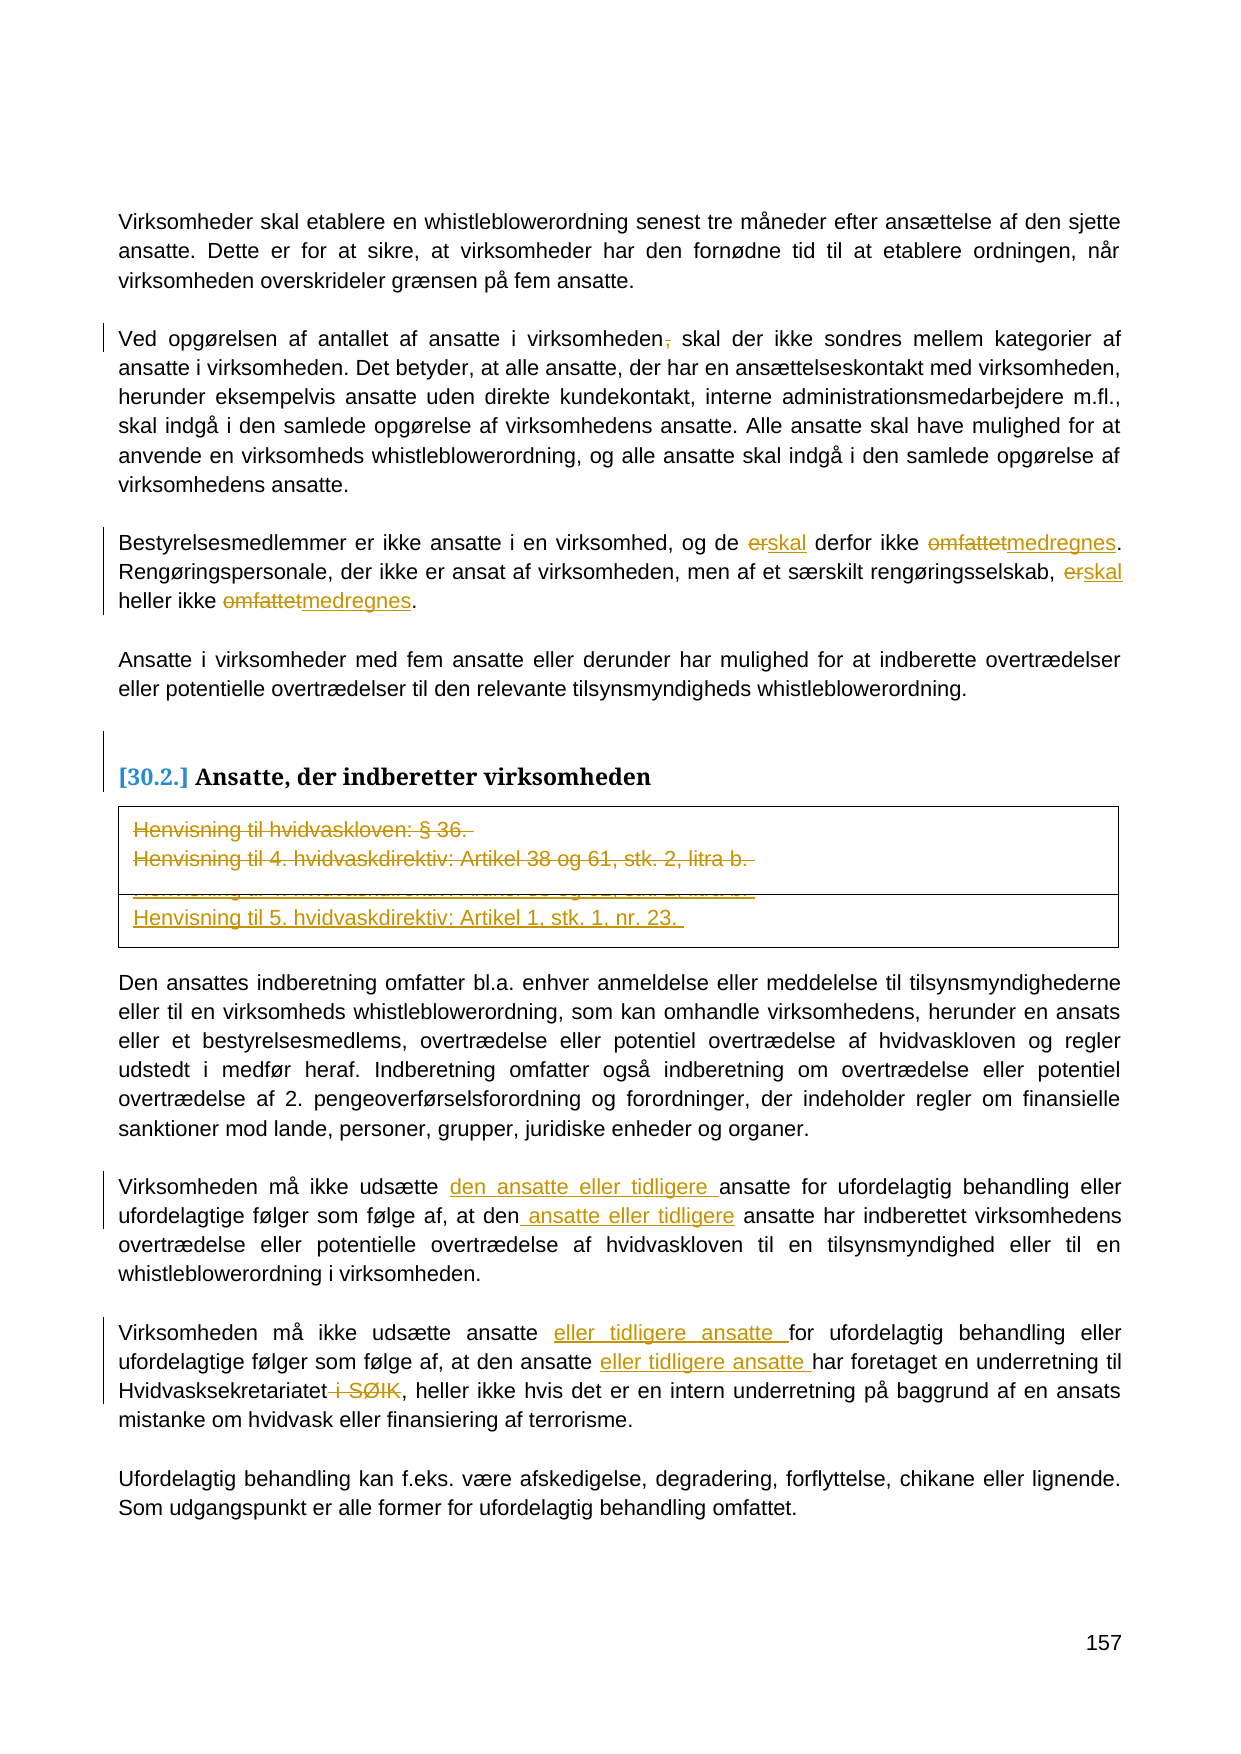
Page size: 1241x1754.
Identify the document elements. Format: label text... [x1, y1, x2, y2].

text Ansatte i virksomheder med fem ansatte eller derunder har mulighed for at indberette overtrædelser eller potentielle overtrædelser til den relevante tilsynsmyndigheds whistleblowerordning. [118, 644, 1122, 702]
text Bestyrelsesmedlemmer er ikke ansatte i en virksomhed, og de derfor ikke . Rengøringspersonale, der ikke er ansat af virksomheden, men af et særskilt rengøringsselskab, heller ikke . [118, 527, 1122, 615]
text Ved opgørelsen af antallet af ansatte i virksomheden skal der ikke sondres mellem kategorier af ansatte i virksomheden. Det betyder, at alle ansatte, der har en ansættelseskontakt med virksomheden, herunder eksempelvis ansatte uden direkte kundekontakt, interne administrationsmedarbejdere m.fl., skal indgå i den samlede opgørelse af virksomhedens ansatte. Alle ansatte skal have mulighed for at anvende en virksomheds whistleblowerordning, og alle ansatte skal indgå i den samlede opgørelse af virksomhedens ansatte. [118, 323, 1122, 498]
text Virksomheder skal etablere en whistleblowerordning senest tre måneder efter ansættelse af den sjette ansatte. Dette er for at sikre, at virksomheder har den fornødne tid til at etablere ordningen, når virksomheden overskrideler grænsen på fem ansatte. [118, 206, 1122, 294]
text Virksomheden må ikke udsætte ansatte for ufordelagtig behandling eller ufordelagtige følger som følge af, at den ansatte har indberettet virksomhedens overtrædelse eller potentielle overtrædelse af hvidvaskloven til en tilsynsmyndighed eller til en whistleblowerordning i virksomheden. [118, 1171, 1122, 1288]
text Ufordelagtig behandling kan f.eks. være afskedigelse, degradering, forflyttelse, chikane eller lignende. Som udgangspunkt er alle former for ufordelagtig behandling omfattet. [118, 1463, 1122, 1521]
text Virksomheden må ikke udsætte ansatte for ufordelagtig behandling eller ufordelagtige følger som følge af, at den ansatte har foretaget en underretning til Hvidvasksekretariatet, heller ikke hvis det er en intern underretning på baggrund af en ansats mistanke om hvidvask eller finansiering af terrorisme. [118, 1317, 1122, 1433]
subtitle Ansatte, der indberetter virksomheden [118, 761, 1122, 792]
text Den ansattes indberetning omfatter bl.a. enhver anmeldelse eller meddelelse til tilsynsmyndighederne eller til en virksomheds whistleblowerordning, som kan omhandle virksomhedens, herunder en ansats eller et bestyrelsesmedlems, overtrædelse eller potentiel overtrædelse af hvidvaskloven og regler udstedt i medfør heraf. Indberetning omfatter også indberetning om overtrædelse eller potentiel overtrædelse af 2. pengeoverførselsforordning og forordninger, der indeholder regler om finansielle sanktioner mod lande, personer, grupper, juridiske enheder og organer. [118, 792, 1122, 1142]
